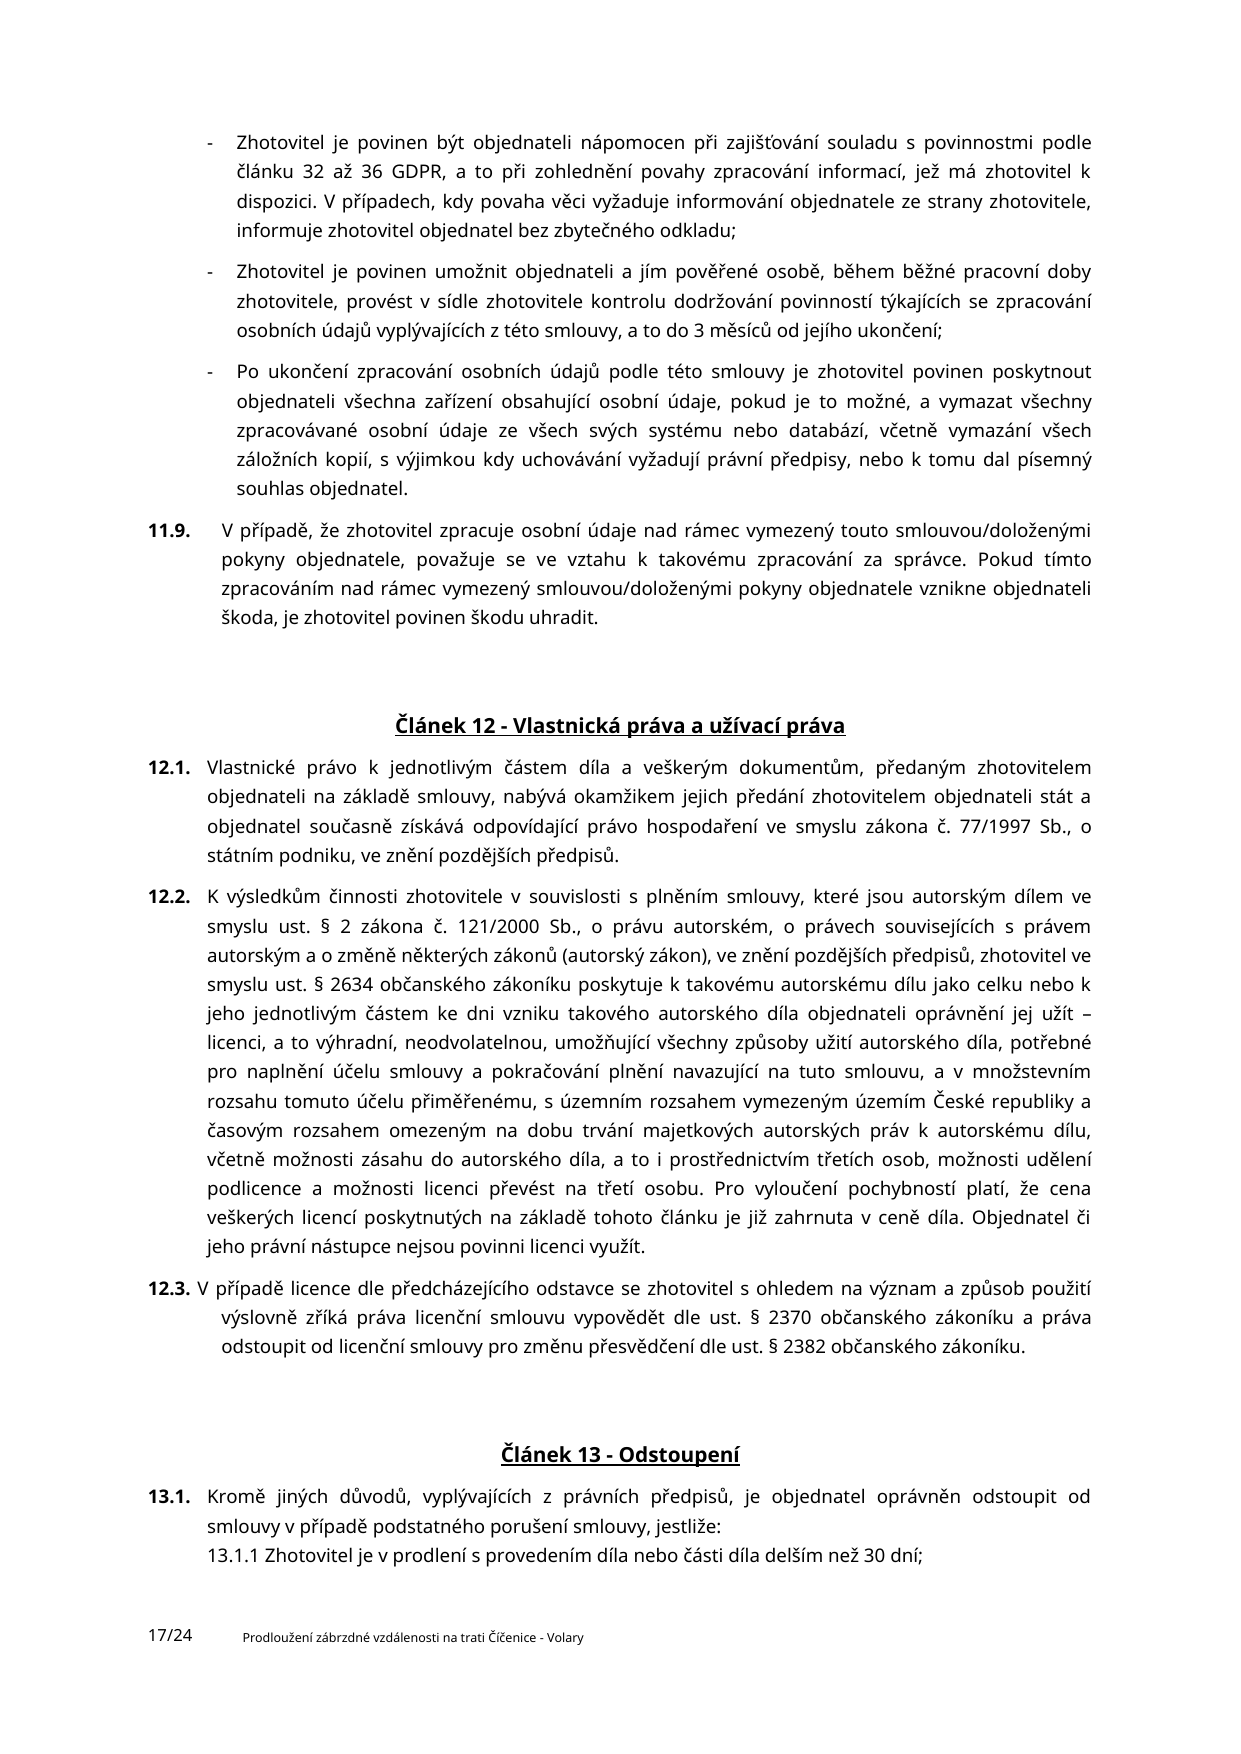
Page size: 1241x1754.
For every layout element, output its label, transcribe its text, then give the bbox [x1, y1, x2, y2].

text - Zhotovitel je povinen umožnit objednateli a jím pověřené osobě, během běžné pracovní doby zhotovitele, provést v sídle zhotovitele kontrolu dodržování povinností týkajících se zpracování osobních údajů vyplývajících z této smlouvy, a to do 3 měsíců od jejího ukončení; [207, 256, 1092, 343]
subtitle Článek 12 - Vlastnická práva a užívací práva [148, 710, 1092, 739]
text 12.2. K výsledkům činnosti zhotovitele v souvislosti s plněním smlouvy, které jsou autorským dílem ve smyslu ust. § 2 zákona č. 121/2000 Sb., o právu autorském, o právech souvisejících s právem autorským a o změně některých zákonů (autorský zákon), ve znění pozdějších předpisů, zhotovitel ve smyslu ust. § 2634 občanského zákoníku poskytuje k takovému autorskému dílu jako celku nebo k jeho jednotlivým částem ke dni vzniku takového autorského díla objednateli oprávnění jej užít – licenci, a to výhradní, neodvolatelnou, umožňující všechny způsoby užití autorského díla, potřebné pro naplnění účelu smlouvy a pokračování plnění navazující na tuto smlouvu, a v množstevním rozsahu tomuto účelu přiměřenému, s územním rozsahem vymezeným územím České republiky a časovým rozsahem omezeným na dobu trvání majetkových autorských práv k autorskému dílu, včetně možnosti zásahu do autorského díla, a to i prostřednictvím třetích osob, možnosti udělení podlicence a možnosti licenci převést na třetí osobu. Pro vyloučení pochybností platí, že cena veškerých licencí poskytnutých na základě tohoto článku je již zahrnuta v ceně díla. Objednatel či jeho právní nástupce nejsou povinni licenci využít. [148, 881, 1092, 1260]
subtitle Článek 13 - Odstoupení [148, 1439, 1092, 1468]
text 11.9. V případě, že zhotovitel zpracuje osobní údaje nad rámec vymezený touto smlouvou/doloženými pokyny objednatele, považuje se ve vztahu k takovému zpracování za správce. Pokud tímto zpracováním nad rámec vymezený smlouvou/doloženými pokyny objednatele vznikne objednateli škoda, je zhotovitel povinen škodu uhradit. [148, 514, 1092, 631]
text 13.1.1 Zhotovitel je v prodlení s provedením díla nebo části díla delším než 30 dní; [207, 1539, 1092, 1568]
text - Po ukončení zpracování osobních údajů podle této smlouvy je zhotovitel povinen poskytnout objednateli všechna zařízení obsahující osobní údaje, pokud je to možné, a vymazat všechny zpracovávané osobní údaje ze všech svých systému nebo databází, včetně vymazání všech záložních kopií, s výjimkou kdy uchovávání vyžadují právní předpisy, nebo k tomu dal písemný souhlas objednatel. [207, 356, 1092, 501]
text 12.3. V případě licence dle předcházejícího odstavce se zhotovitel s ohledem na význam a způsob použití výslovně zříká práva licenční smlouvu vypovědět dle ust. § 2370 občanského zákoníku a práva odstoupit od licenční smlouvy pro změnu přesvědčení dle ust. § 2382 občanského zákoníku. [148, 1272, 1092, 1360]
text 12.1. Vlastnické právo k jednotlivým částem díla a veškerým dokumentům, předaným zhotovitelem objednateli na základě smlouvy, nabývá okamžikem jejich předání zhotovitelem objednateli stát a objednatel současně získává odpovídající právo hospodaření ve smyslu zákona č. 77/1997 Sb., o státním podniku, ve znění pozdějších předpisů. [148, 751, 1092, 868]
text 13.1. Kromě jiných důvodů, vyplývajících z právních předpisů, je objednatel oprávněn odstoupit od smlouvy v případě podstatného porušení smlouvy, jestliže: [148, 1481, 1092, 1539]
text - Zhotovitel je povinen být objednateli nápomocen při zajišťování souladu s povinnostmi podle článku 32 až 36 GDPR, a to při zohlednění povahy zpracování informací, jež má zhotovitel k dispozici. V případech, kdy povaha věci vyžaduje informování objednatele ze strany zhotovitele, informuje zhotovitel objednatel bez zbytečného odkladu; [207, 126, 1092, 243]
